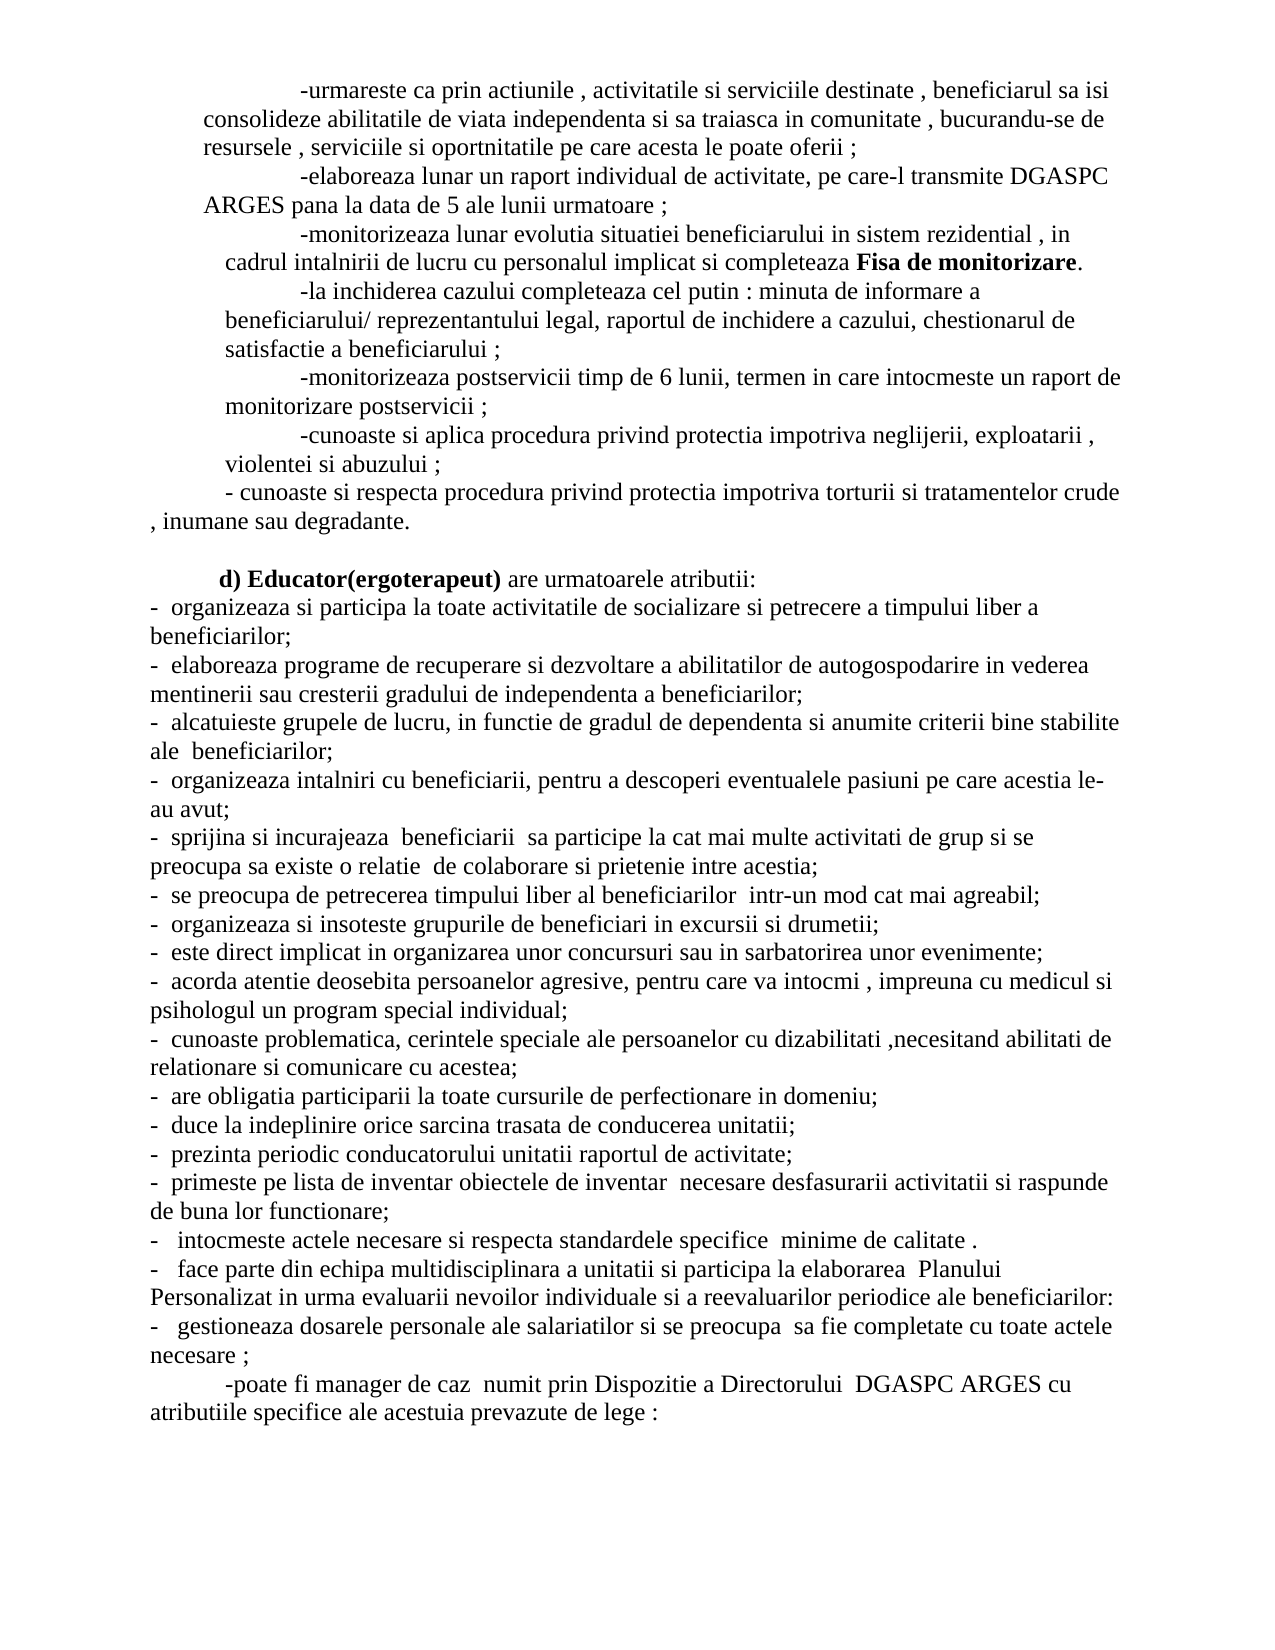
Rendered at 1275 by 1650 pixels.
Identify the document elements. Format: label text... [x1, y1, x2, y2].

text - are obligatia participarii la toate cursurile de perfectionare in domeniu; [150, 1081, 1125, 1110]
text - prezinta periodic conducatorului unitatii raportul de activitate; [150, 1139, 1125, 1167]
text - duce la indeplinire orice sarcina trasata de conducerea unitatii; [150, 1110, 1125, 1139]
text - face parte din echipa multidisciplinara a unitatii si participa la elaborarea Planului Personalizat in urma evaluarii nevoilor individuale si a reevaluarilor periodice ale beneficiarilor: [150, 1254, 1125, 1311]
text - se preocupa de petrecerea timpului liber al beneficiarilor intr-un mod cat mai agreabil; [150, 880, 1125, 909]
text -monitorizeaza postservicii timp de 6 lunii, termen in care intocmeste un raport de monitorizare postservicii ; [225, 362, 1125, 420]
text -cunoaste si aplica procedura privind protectia impotriva neglijerii, exploatarii , violentei si abuzului ; [225, 420, 1125, 477]
text - organizeaza si participa la toate activitatile de socializare si petrecere a timpului liber a beneficiarilor; [150, 592, 1125, 650]
text - intocmeste actele necesare si respecta standardele specifice minime de calitate . [150, 1225, 1125, 1254]
text - cunoaste problematica, cerintele speciale ale persoanelor cu dizabilitati ,necesitand abilitati de relationare si comunicare cu acestea; [150, 1024, 1125, 1081]
text -urmareste ca prin actiunile , activitatile si serviciile destinate , beneficiarul sa isi consolideze abilitatile de viata independenta si sa traiasca in comunitate , bucurandu-se de resursele , serviciile si oportnitatile pe care acesta le poate oferii ; [203, 75, 1125, 161]
text - sprijina si incurajeaza beneficiarii sa participe la cat mai multe activitati de grup si se preocupa sa existe o relatie de colaborare si prietenie intre acestia; [150, 822, 1125, 880]
text - alcatuieste grupele de lucru, in functie de gradul de dependenta si anumite criterii bine stabilite ale beneficiarilor; [150, 707, 1125, 765]
text - organizeaza si insoteste grupurile de beneficiari in excursii si drumetii; [150, 909, 1125, 937]
text - organizeaza intalniri cu beneficiarii, pentru a descoperi eventualele pasiuni pe care acestia le-au avut; [150, 765, 1125, 822]
text -la inchiderea cazului completeaza cel putin : minuta de informare a beneficiarului/ reprezentantului legal, raportul de inchidere a cazului, chestionarul de satisfactie a beneficiarului ; [225, 276, 1125, 362]
text - acorda atentie deosebita persoanelor agresive, pentru care va intocmi , impreuna cu medicul si psihologul un program special individual; [150, 966, 1125, 1024]
text - cunoaste si respecta procedura privind protectia impotriva torturii si tratamentelor crude , inumane sau degradante. [150, 477, 1125, 535]
text -elaboreaza lunar un raport individual de activitate, pe care-l transmite DGASPC ARGES pana la data de 5 ale lunii urmatoare ; [203, 161, 1125, 219]
text -poate fi manager de caz numit prin Dispozitie a Directorului DGASPC ARGES cu atributiile specifice ale acestuia prevazute de lege : [150, 1369, 1125, 1426]
text -monitorizeaza lunar evolutia situatiei beneficiarului in sistem rezidential , in cadrul intalnirii de lucru cu personalul implicat si completeaza Fisa de monitorizare. [225, 219, 1125, 276]
text - primeste pe lista de inventar obiectele de inventar necesare desfasurarii activitatii si raspunde de buna lor functionare; [150, 1167, 1125, 1225]
text - elaboreaza programe de recuperare si dezvoltare a abilitatilor de autogospodarire in vederea mentinerii sau cresterii gradului de independenta a beneficiarilor; [150, 650, 1125, 707]
text d) Educator(ergoterapeut) are urmatoarele atributii: [150, 564, 1125, 592]
text - gestioneaza dosarele personale ale salariatilor si se preocupa sa fie completate cu toate actele necesare ; [150, 1311, 1125, 1369]
text - este direct implicat in organizarea unor concursuri sau in sarbatorirea unor evenimente; [150, 937, 1125, 966]
